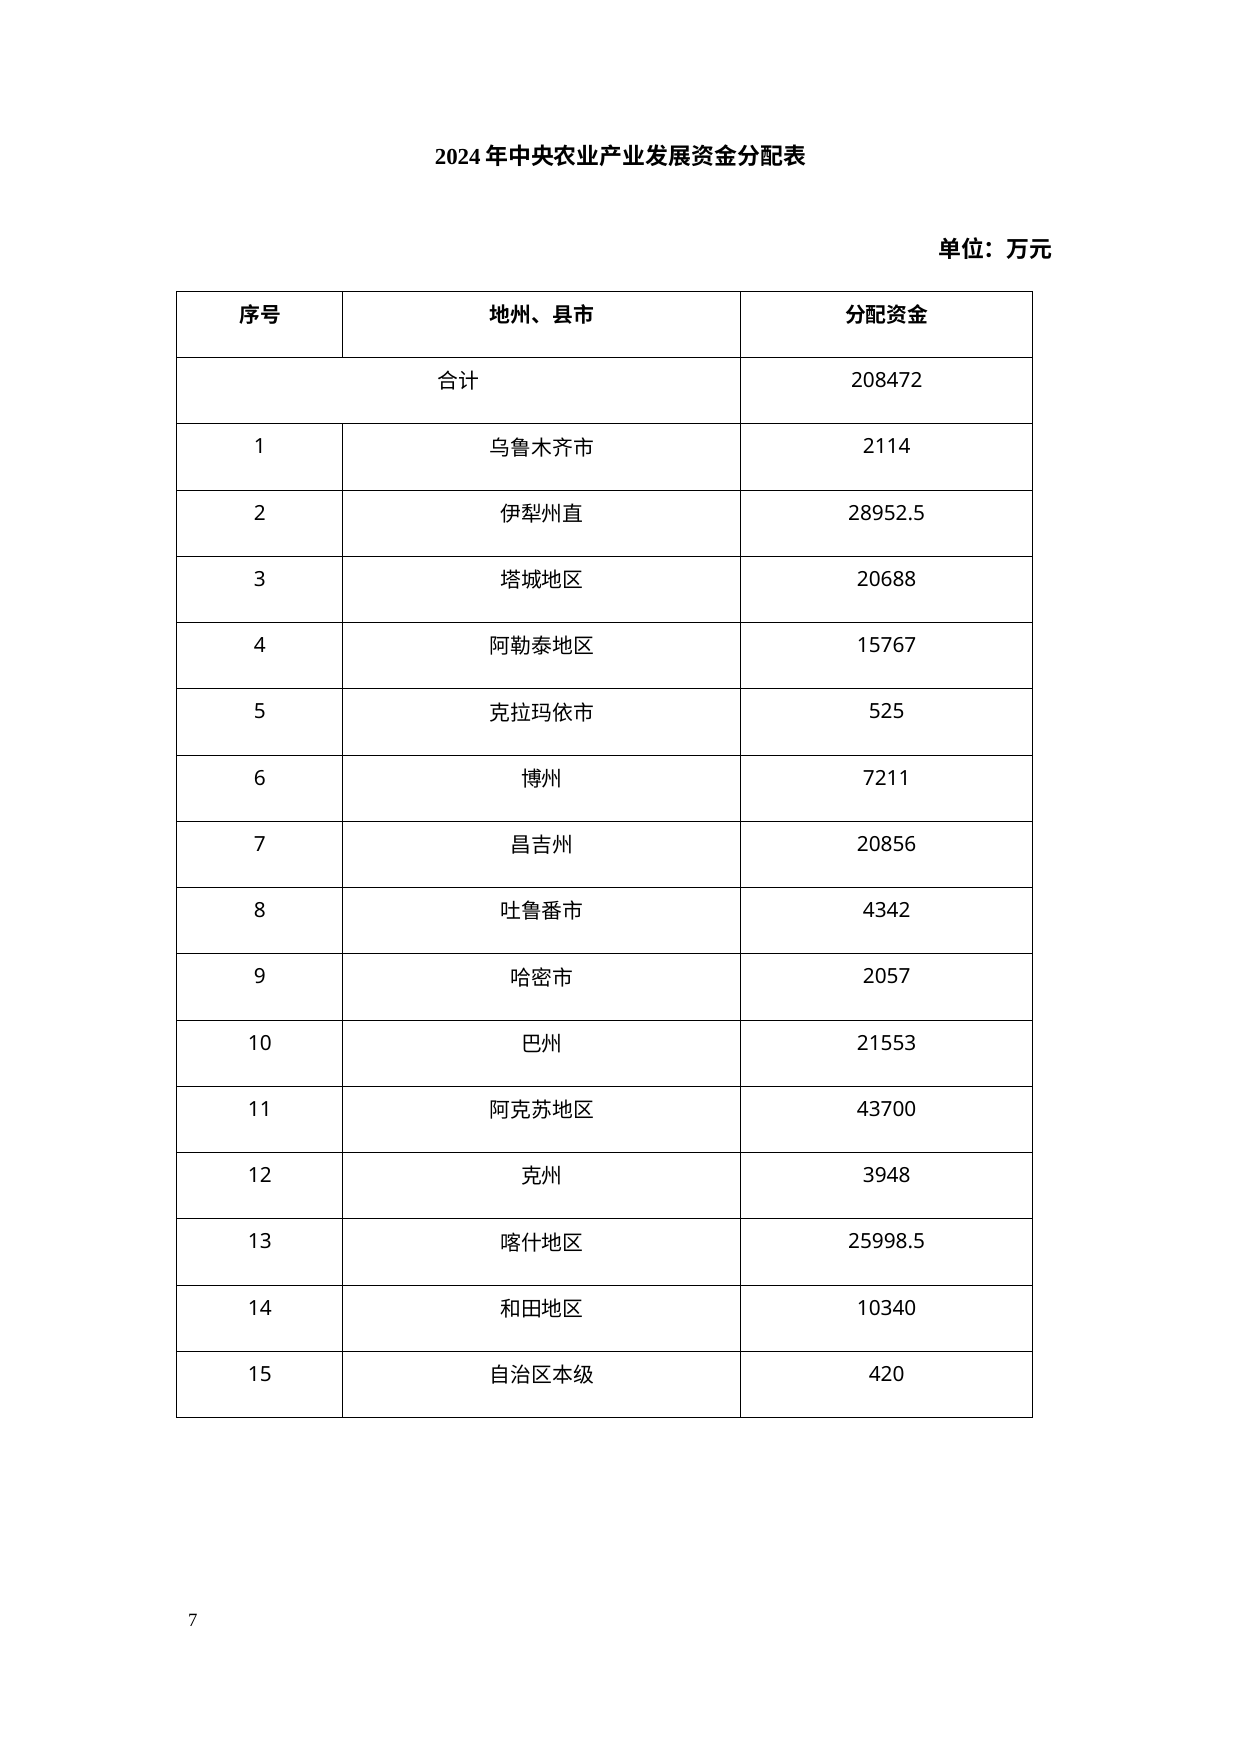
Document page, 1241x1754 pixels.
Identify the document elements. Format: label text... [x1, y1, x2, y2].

table_cell 1 [177, 424, 342, 489]
table_cell 12 [177, 1153, 342, 1218]
table_cell 525 [741, 689, 1032, 754]
table_cell 和田地区 [343, 1286, 740, 1351]
table_cell 2 [177, 491, 342, 556]
table_cell 2057 [741, 954, 1032, 1019]
table_cell 昌吉州 [343, 822, 740, 887]
table_cell 巴州 [343, 1021, 740, 1086]
table_cell 喀什地区 [343, 1219, 740, 1284]
table_cell 3 [177, 557, 342, 622]
table_cell 伊犁州直 [343, 491, 740, 556]
table_cell 208472 [741, 358, 1032, 423]
table_cell 4342 [741, 888, 1032, 953]
table_cell 14 [177, 1286, 342, 1351]
table_cell 8 [177, 888, 342, 953]
table_cell 阿克苏地区 [343, 1087, 740, 1152]
text 单位：万元 [188, 226, 1052, 269]
table_cell 哈密市 [343, 954, 740, 1019]
table_cell 13 [177, 1219, 342, 1284]
table_cell 21553 [741, 1021, 1032, 1086]
table_cell 克州 [343, 1153, 740, 1218]
table_cell 博州 [343, 756, 740, 821]
table_cell 2114 [741, 424, 1032, 489]
table_cell 28952.5 [741, 491, 1032, 556]
table_cell 5 [177, 689, 342, 754]
table_cell 克拉玛依市 [343, 689, 740, 754]
table_cell 20856 [741, 822, 1032, 887]
table_cell 6 [177, 756, 342, 821]
table_cell 吐鲁番市 [343, 888, 740, 953]
table_cell 25998.5 [741, 1219, 1032, 1284]
table_cell 阿勒泰地区 [343, 623, 740, 688]
text 2024年中央农业产业发展资金分配表 [188, 133, 1052, 176]
table_header 序号 [177, 292, 342, 357]
table_cell 15 [177, 1352, 342, 1417]
table_cell 20688 [741, 557, 1032, 622]
table_cell 乌鲁木齐市 [343, 424, 740, 489]
table_cell 7 [177, 822, 342, 887]
table_cell 塔城地区 [343, 557, 740, 622]
table_cell 合计 [177, 358, 740, 423]
table_cell 420 [741, 1352, 1032, 1417]
table_cell 9 [177, 954, 342, 1019]
table_cell 10 [177, 1021, 342, 1086]
table_cell 10340 [741, 1286, 1032, 1351]
table_cell 15767 [741, 623, 1032, 688]
table_cell 43700 [741, 1087, 1032, 1152]
table_cell 3948 [741, 1153, 1032, 1218]
table_header 地州、县市 [343, 292, 740, 357]
table_cell 11 [177, 1087, 342, 1152]
table_cell 自治区本级 [343, 1352, 740, 1417]
table_cell 4 [177, 623, 342, 688]
table_cell 7211 [741, 756, 1032, 821]
table_header 分配资金 [741, 292, 1032, 357]
